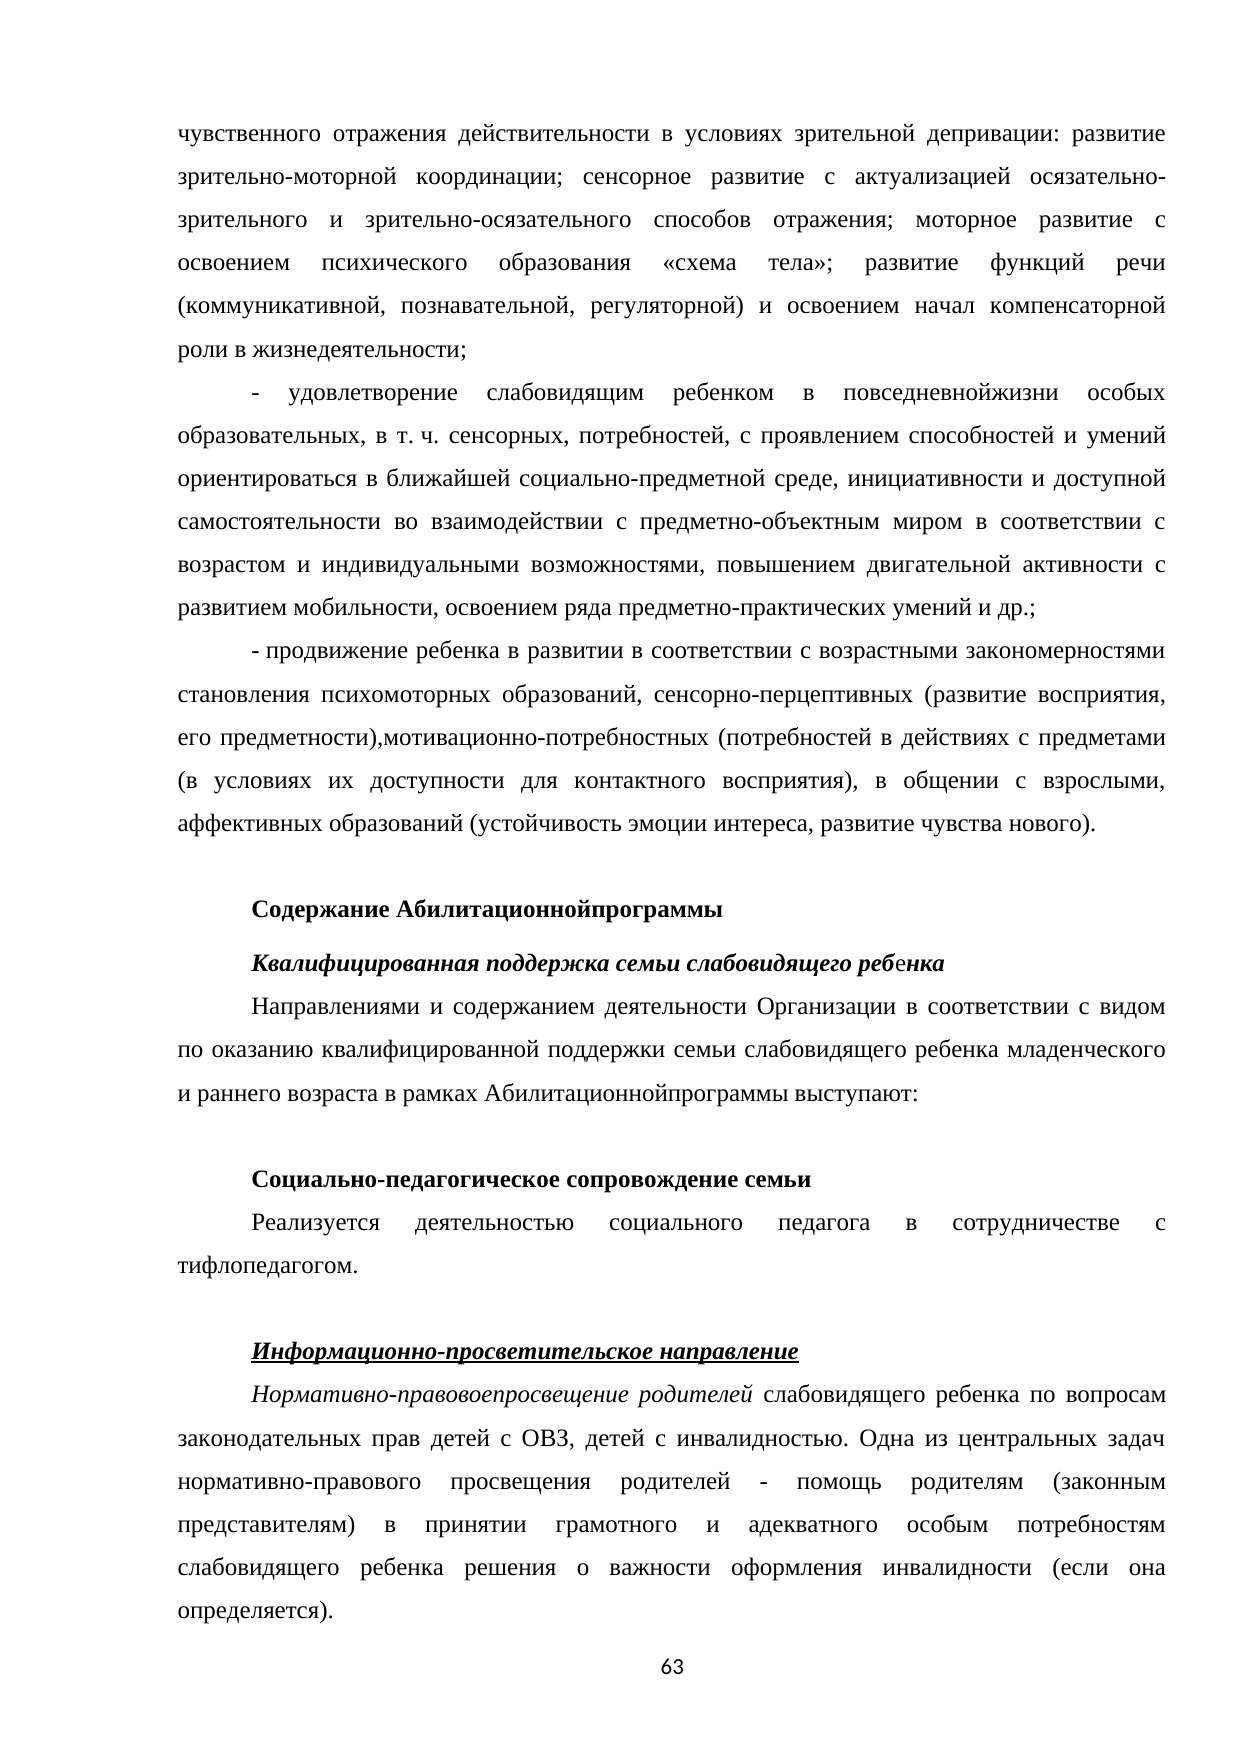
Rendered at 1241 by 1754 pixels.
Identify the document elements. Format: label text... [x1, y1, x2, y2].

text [177, 118, 1167, 362]
text Реализуется деятельностью социального педагога в сотрудничестве с тифлопедагогом. [177, 1207, 1167, 1279]
text Квалифицированная поддержка семьи слабовидящего ребенка [177, 948, 1167, 977]
text - удовлетворение слабовидящим ребенком в повседневнойжизни особых образовательных, в т. ч. сенсорных, потребностей, с проявлением способностей и умений ориентироваться в ближайшей социально-предметной среде, инициативности и доступной самостоятельности во взаимодействии с предметно-объектным миром в соответствии с возрастом и индивидуальными возможностями, повышением двигательной активности с развитием мобильности, освоением ряда предметно-практических умений и др.; [177, 377, 1167, 621]
text - продвижение ребенка в развитии в соответствии с возрастными закономерностями становления психомоторных образований, сенсорно-перцептивных (развитие восприятия, его предметности),мотивационно-потребностных (потребностей в действиях с предметами (в условиях их доступности для контактного восприятия), в общении с взрослыми, аффективных образований (устойчивость эмоции интереса, развитие чувства нового). [177, 636, 1167, 837]
text Социально-педагогическое сопровождение семьи [177, 1164, 1167, 1193]
text Информационно-просветительское направление [177, 1336, 1167, 1365]
text Направлениями и содержанием деятельности Организации в соответствии с видом по оказанию квалифицированной поддержки семьи слабовидящего ребенка младенческого и раннего возраста в рамках Абилитационнойпрограммы выступают: [177, 991, 1167, 1106]
text Нормативно-правовоепросвещение родителей слабовидящего ребенка по вопросам законодательных прав детей с ОВЗ, детей с инвалидностью. Одна из центральных задач нормативно-правового просвещения родителей - помощь родителям (законным представителям) в принятии грамотного и адекватного особым потребностям слабовидящего ребенка решения о важности оформления инвалидности (если она определяется). [177, 1379, 1167, 1624]
text Содержание Абилитационнойпрограммы [177, 894, 1167, 923]
